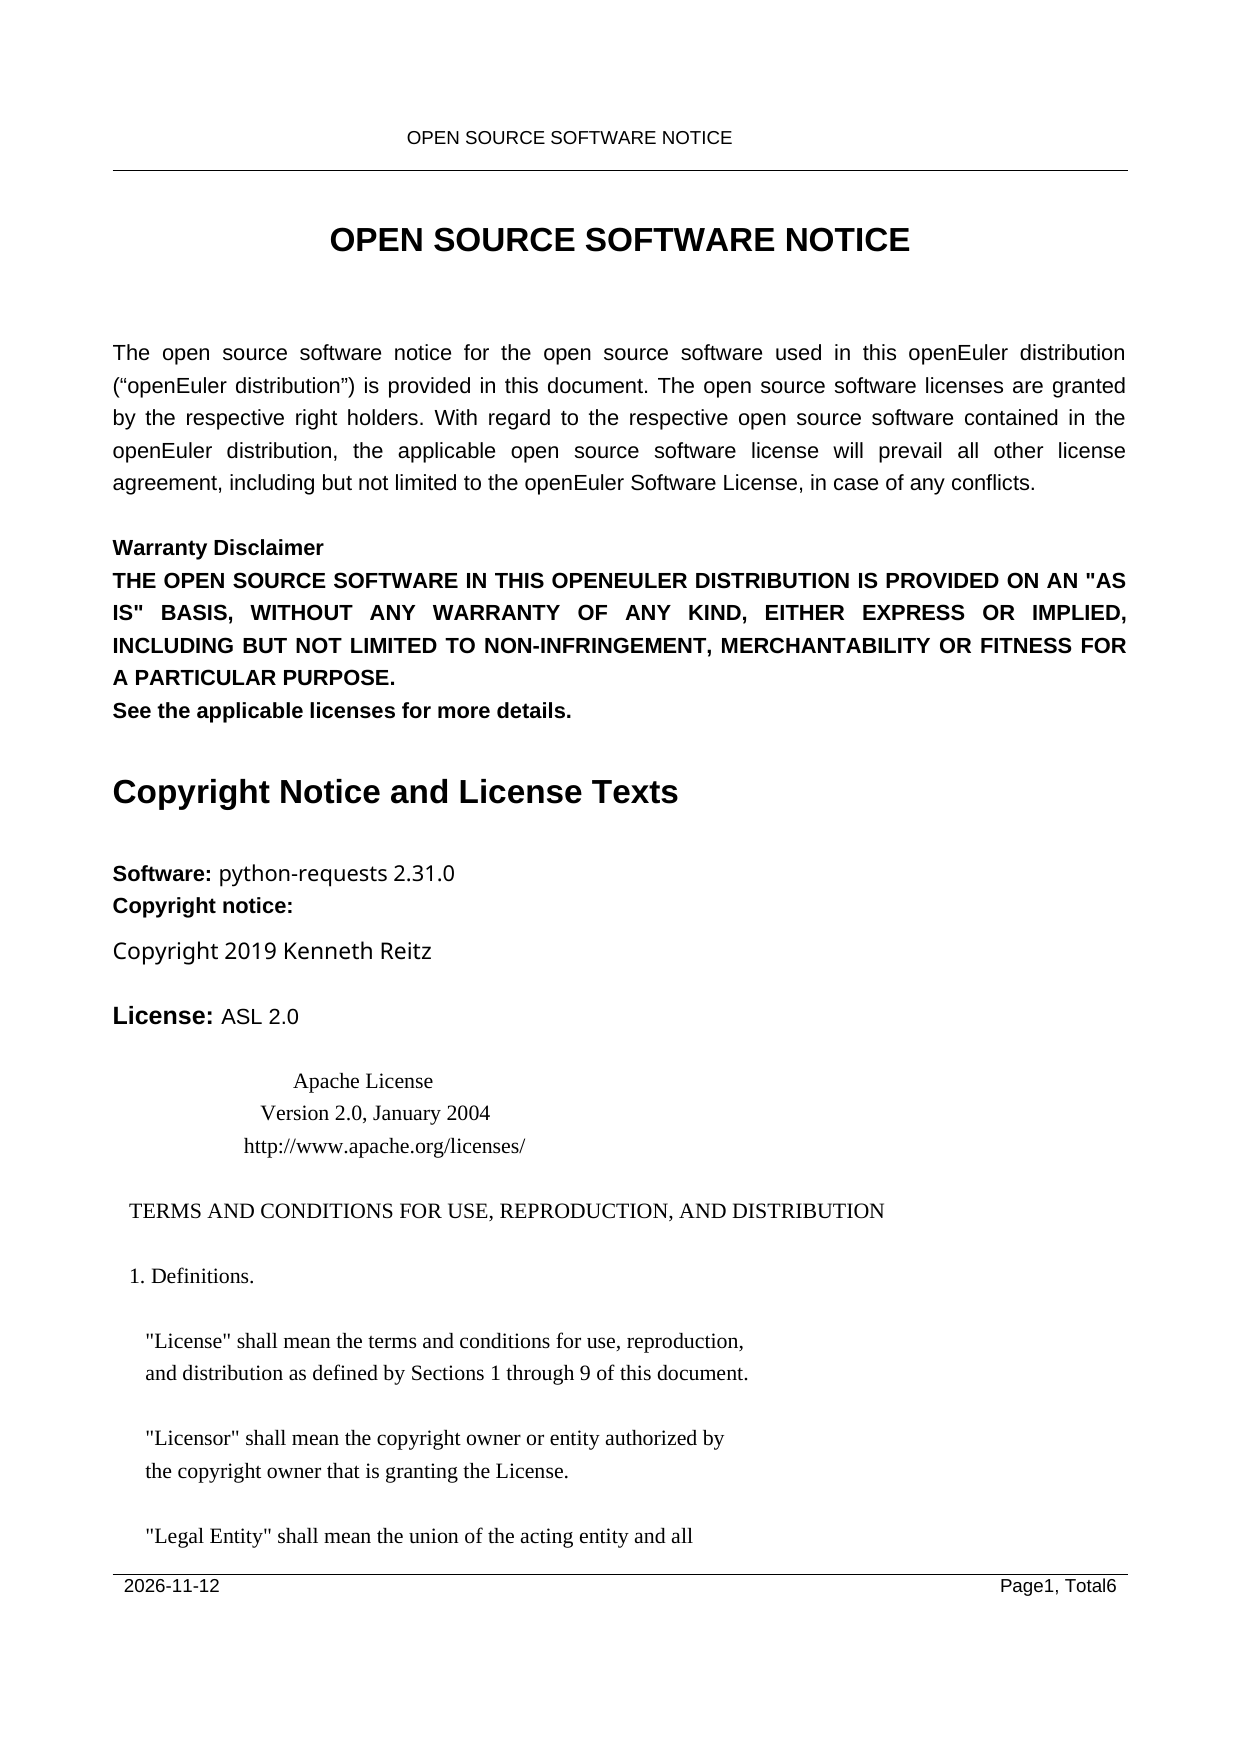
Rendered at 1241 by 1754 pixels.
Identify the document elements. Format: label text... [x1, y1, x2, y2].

text Copyright notice: [112, 889, 1128, 921]
text Copyright 2019 Kenneth Reitz [112, 934, 1128, 999]
text Warranty Disclaimer [112, 531, 1128, 564]
text THE OPEN SOURCE SOFTWARE IN THIS OPENEULER DISTRIBUTION IS PROVIDED ON AN "AS IS" BASIS, WITHOUT ANY WARRANTY OF ANY KIND, EITHER EXPRESS OR IMPLIED, INCLUDING BUT NOT LIMITED TO NON-INFRINGEMENT, MERCHANTABILITY OR FITNESS FOR A PARTICULAR PURPOSE. See the applicable licenses for more details. [112, 564, 1128, 726]
text License: ASL 2.0 [112, 999, 1128, 1031]
text Copyright Notice and License Texts [112, 759, 1128, 824]
title Software: python-requests 2.31.0 [112, 856, 1128, 889]
text The open source software notice for the open source software used in this openEuler distribution (“openEuler distribution”) is provided in this document. The open source software licenses are granted by the respective right holders. With regard to the respective open source software contained in the openEuler distribution, the applicable open source software license will prevail all other license agreement, including but not limited to the openEuler Software License, in case of any conflicts. [112, 336, 1128, 499]
text OPEN SOURCE SOFTWARE NOTICE [112, 206, 1128, 271]
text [112, 1031, 1128, 1551]
